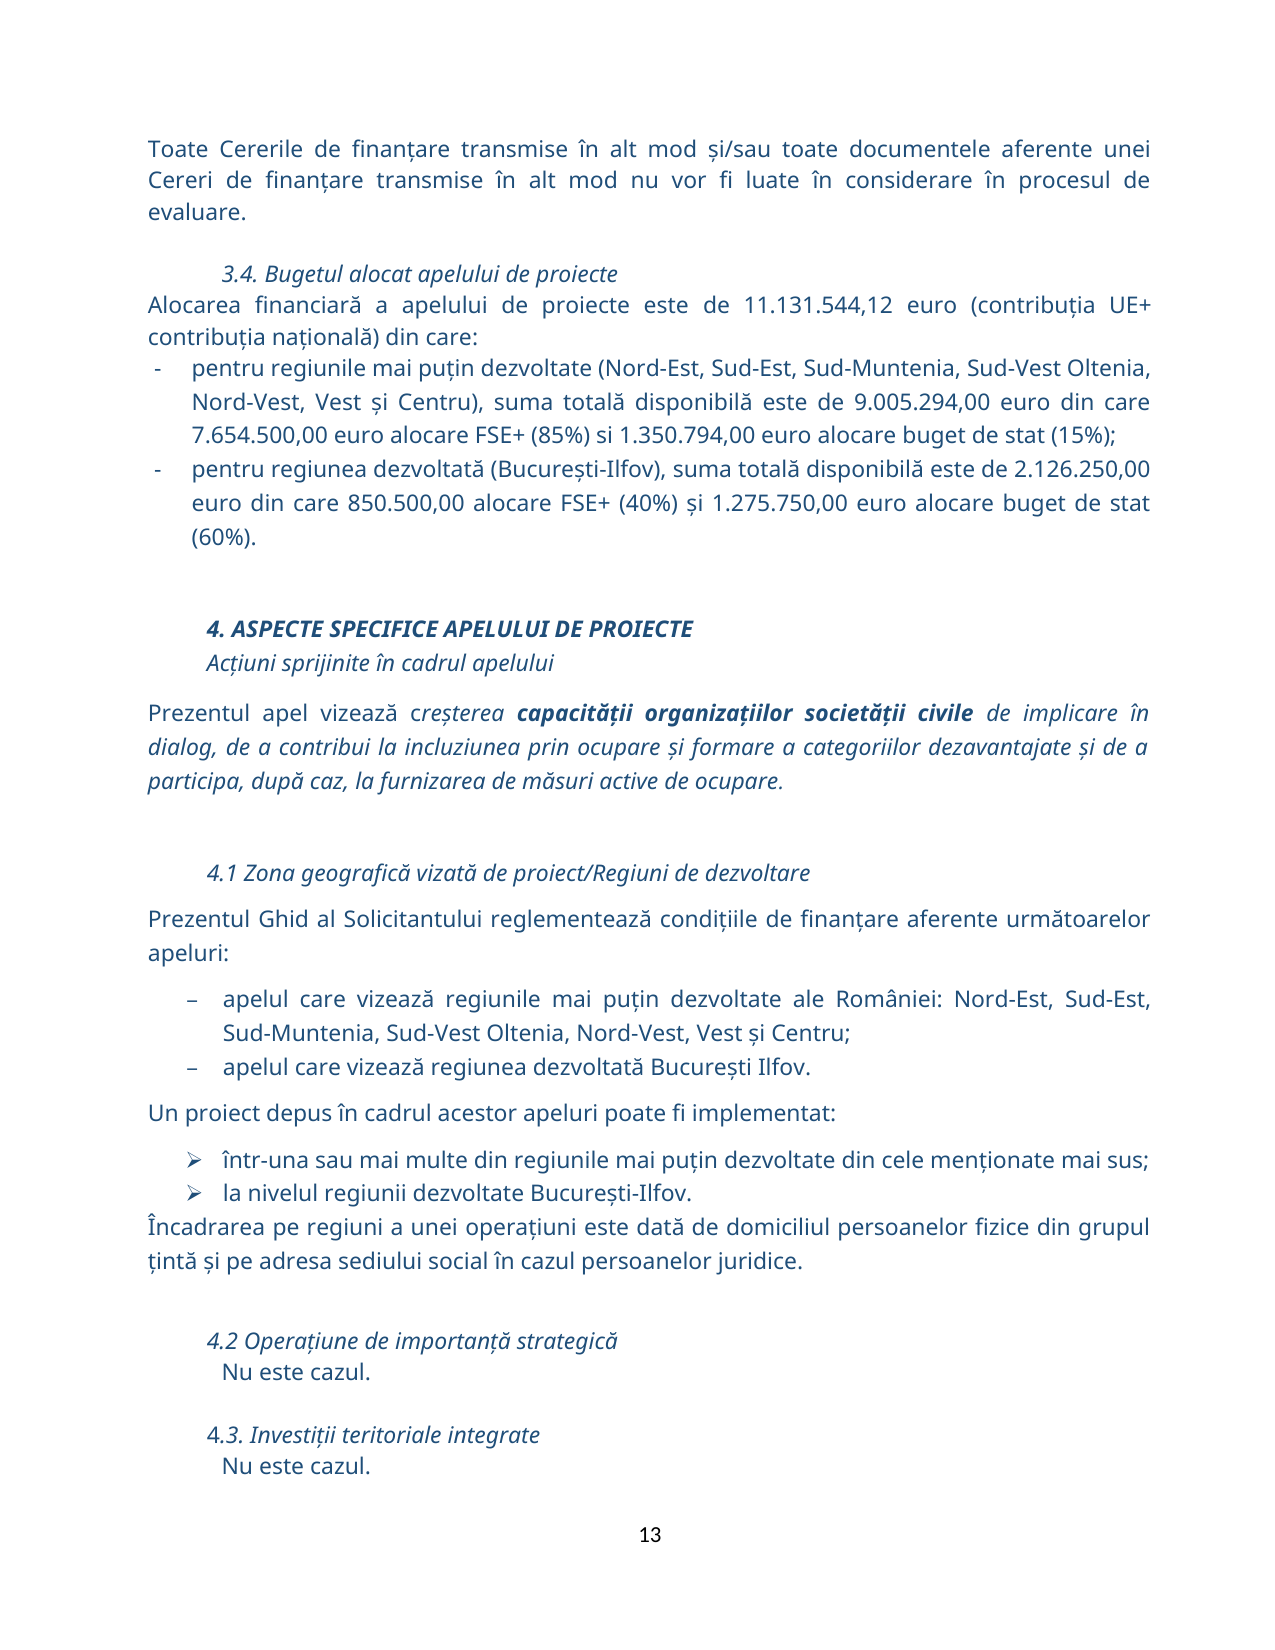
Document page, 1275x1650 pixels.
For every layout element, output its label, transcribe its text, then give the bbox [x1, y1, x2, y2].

text Alocarea financiară a apelului de proiecte este de 11.131.544,12 euro (contribuția UE+ contribuția națională) din care: [148, 289, 1152, 352]
text Prezentul Ghid al Solicitantului reglementează condițiile de finanțare aferente următoarelor apeluri: [148, 903, 1152, 968]
text Un proiect depus în cadrul acestor apeluri poate fi implementat: [148, 1097, 1152, 1128]
list pentru regiunea dezvoltată (București-Ilfov), suma totală disponibilă este de 2.126.250,00 euro din care 850.500,00 alocare FSE+ (40%) și 1.275.750,00 euro alocare buget de stat (60%). [154, 453, 1152, 552]
list la nivelul regiunii dezvoltate București-Ilfov. [185, 1177, 1152, 1208]
list apelul care vizează regiunea dezvoltată București Ilfov. [185, 1051, 1152, 1082]
text Nu este cazul. [148, 1356, 1152, 1387]
text 3.4. Bugetul alocat apelului de proiecte [148, 258, 1152, 289]
subtitle 4.2 Operațiune de importanță strategică [207, 1325, 1152, 1356]
subtitle 4.1 Zona geografică vizată de proiect/Regiuni de dezvoltare [207, 857, 1152, 888]
list într-una sau mai multe din regiunile mai puțin dezvoltate din cele menționate mai sus; [185, 1143, 1152, 1175]
list Încadrarea pe regiuni a unei operațiuni este dată de domiciliul persoanelor fizice din grupul țintă și pe adresa sediului social în cazul persoanelor juridice. [148, 1211, 1152, 1276]
list pentru regiunile mai puțin dezvoltate (Nord-Est, Sud-Est, Sud-Muntenia, Sud-Vest Oltenia, Nord-Vest, Vest și Centru), suma totală disponibilă este de 9.005.294,00 euro din care 7.654.500,00 euro alocare FSE+ (85%) si 1.350.794,00 euro alocare buget de stat (15%); [154, 352, 1152, 450]
subtitle 4.3. Investiții teritoriale integrate [207, 1418, 1152, 1450]
list apelul care vizează regiunile mai puțin dezvoltate ale României: Nord-Est, Sud-Est, Sud-Muntenia, Sud-Vest Oltenia, Nord-Vest, Vest și Centru; [185, 983, 1152, 1048]
text Acțiuni sprijinite în cadrul apelului [207, 647, 1152, 678]
subtitle 4. ASPECTE SPECIFICE APELULUI DE PROIECTE [207, 613, 1152, 644]
text Prezentul apel vizează creșterea capacității organizațiilor societății civile de implicare în dialog, de a contribui la incluziunea prin ocupare și formare a categoriilor dezavantajate și de a participa, după caz, la furnizarea de măsuri active de ocupare. [148, 697, 1152, 796]
text Nu este cazul. [148, 1450, 1152, 1481]
text Toate Cererile de finanțare transmise în alt mod și/sau toate documentele aferente unei Cereri de finanțare transmise în alt mod nu vor fi luate în considerare în procesul de evaluare. [148, 133, 1152, 227]
